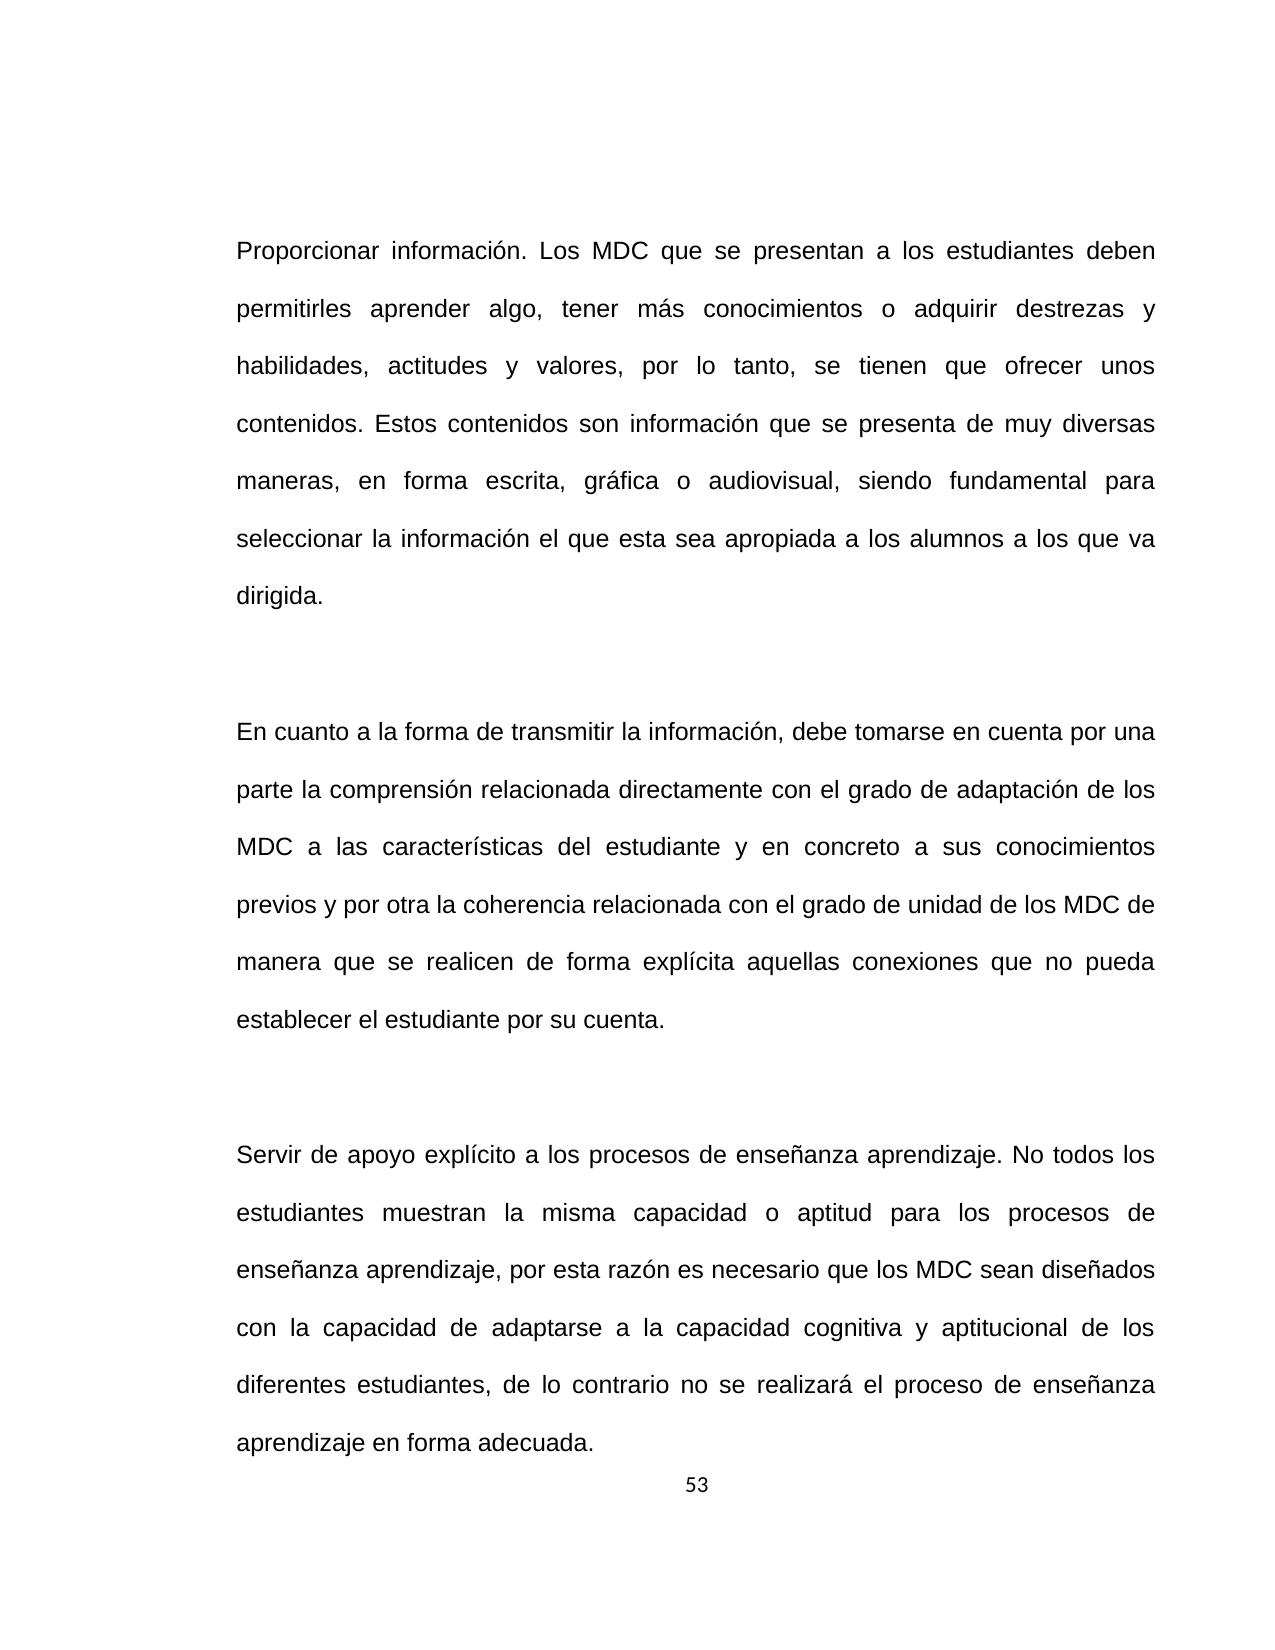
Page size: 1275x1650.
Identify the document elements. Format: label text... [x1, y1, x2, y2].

list Servir de apoyo explícito a los procesos de enseñanza aprendizaje. No todos los estudiantes muestran la misma capacidad o aptitud para los procesos de enseñanza aprendizaje, por esta razón es necesario que los MDC sean diseñados con la capacidad de adaptarse a la capacidad cognitiva y aptitucional de los diferentes estudiantes, de lo contrario no se realizará el proceso de enseñanza aprendizaje en forma adecuada. [236, 1140, 1157, 1457]
list Proporcionar información. Los MDC que se presentan a los estudiantes deben permitirles aprender algo, tener más conocimientos o adquirir destrezas y habilidades, actitudes y valores, por lo tanto, se tienen que ofrecer unos contenidos. Estos contenidos son información que se presenta de muy diversas maneras, en forma escrita, gráfica o audiovisual, siendo fundamental para seleccionar la información el que esta sea apropiada a los alumnos a los que va dirigida. [236, 236, 1157, 610]
text En cuanto a la forma de transmitir la información, debe tomarse en cuenta por una parte la comprensión relacionada directamente con el grado de adaptación de los MDC a las características del estudiante y en concreto a sus conocimientos previos y por otra la coherencia relacionada con el grado de unidad de los MDC de manera que se realicen de forma explícita aquellas conexiones que no pueda establecer el estudiante por su cuenta. [236, 717, 1157, 1033]
